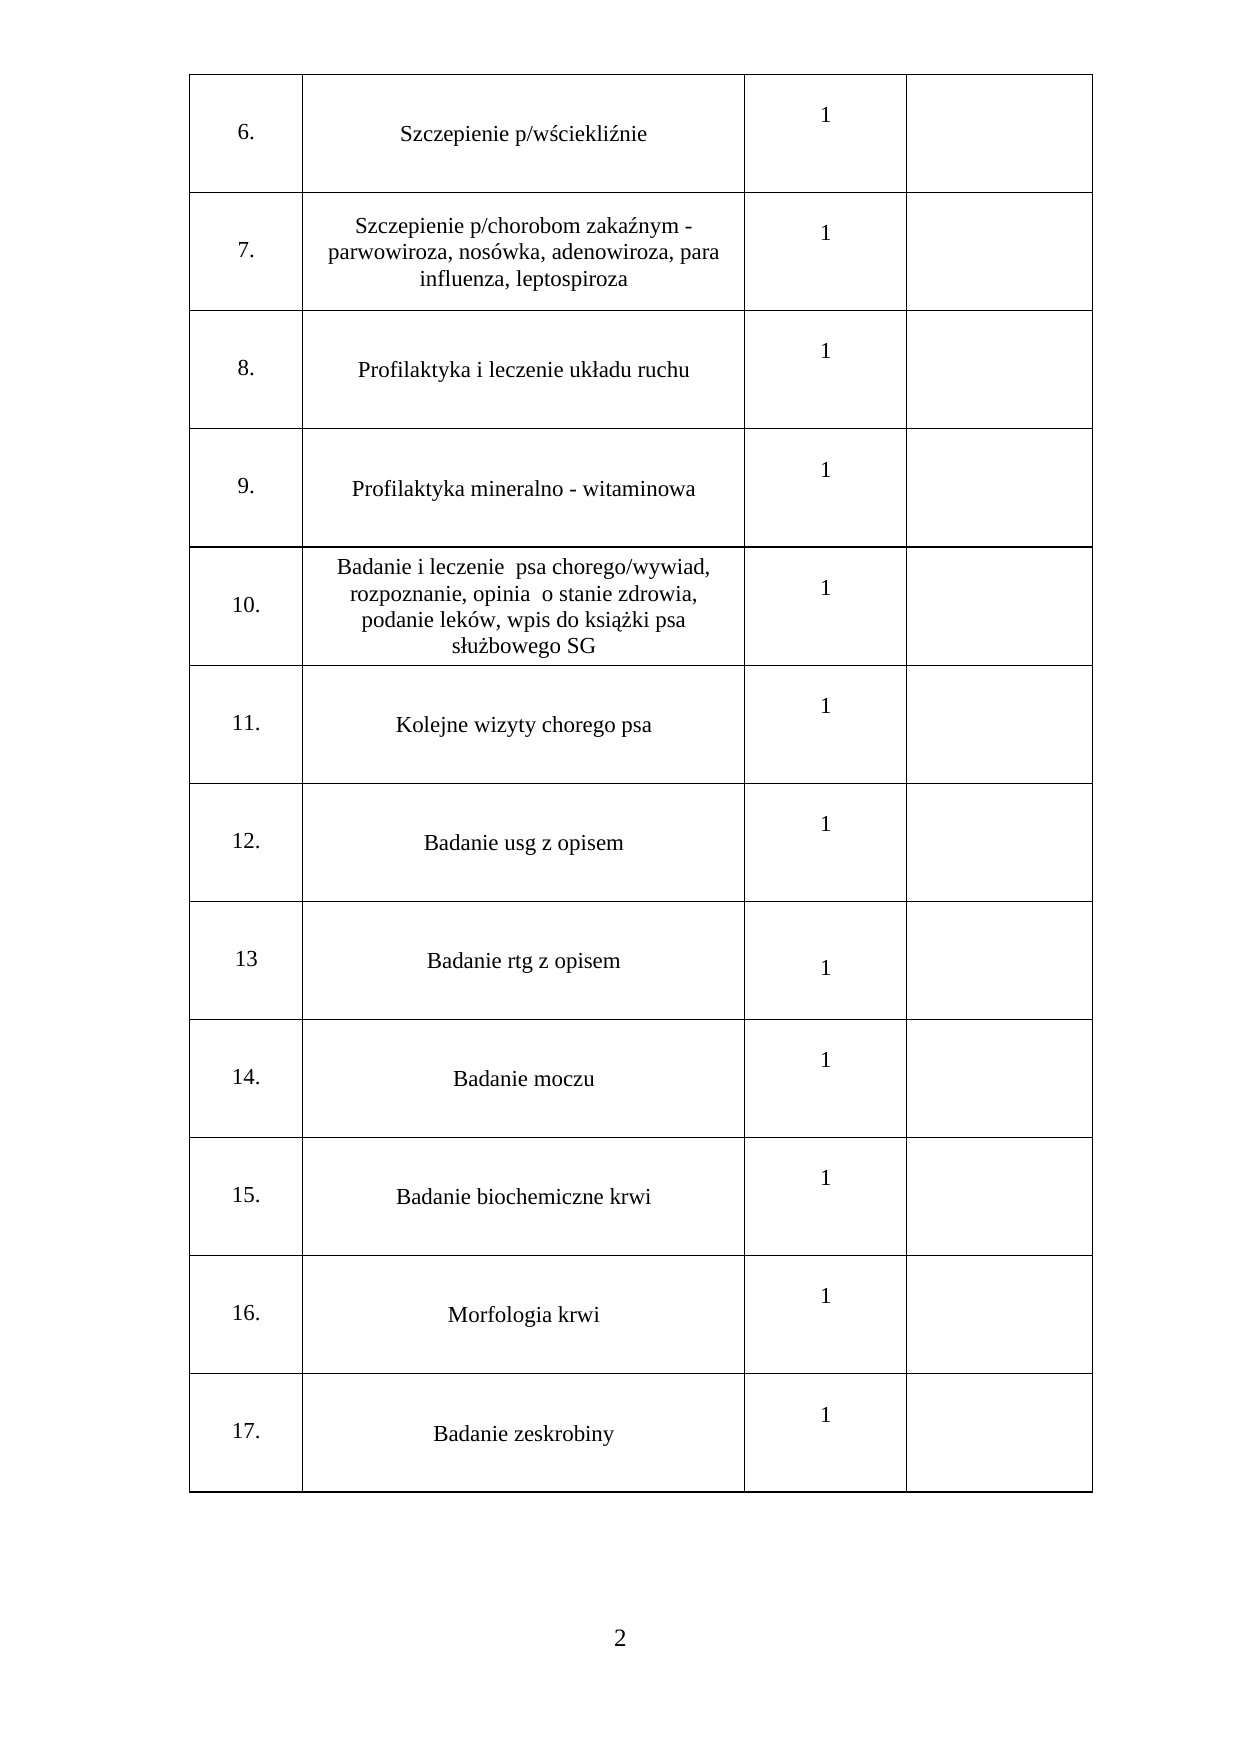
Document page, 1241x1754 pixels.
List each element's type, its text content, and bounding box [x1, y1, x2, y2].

table_cell 16. [190, 1256, 302, 1373]
table_cell 1 [745, 1374, 906, 1491]
table_cell 8. [190, 311, 302, 428]
table_cell [907, 784, 1092, 901]
table_cell 1 [745, 75, 906, 192]
table_cell [907, 548, 1092, 664]
table_cell 1 [745, 1020, 906, 1137]
table_cell Badanie zeskrobiny [303, 1374, 744, 1491]
table_cell 12. [190, 784, 302, 901]
table_cell Badanie biochemiczne krwi [303, 1138, 744, 1255]
table_cell [907, 193, 1092, 310]
table_cell 1 [745, 784, 906, 901]
table_cell 17. [190, 1374, 302, 1491]
table_cell 10. [190, 548, 302, 664]
table_cell 14. [190, 1020, 302, 1137]
table_cell Profilaktyka i leczenie układu ruchu [303, 311, 744, 428]
table_cell [907, 429, 1092, 546]
table_cell 1 [745, 193, 906, 310]
table_cell Badanie rtg z opisem [303, 902, 744, 1019]
table_cell [907, 75, 1092, 192]
table_cell 1 [745, 548, 906, 664]
table_cell [907, 902, 1092, 1019]
table_cell [907, 1020, 1092, 1137]
table_cell [907, 311, 1092, 428]
table_cell Kolejne wizyty chorego psa [303, 666, 744, 783]
table_cell 1 [745, 666, 906, 783]
table_cell 13 [190, 902, 302, 1019]
table_cell Szczepienie p/wściekliźnie [303, 75, 744, 192]
table_cell 7. [190, 193, 302, 310]
table_cell 11. [190, 666, 302, 783]
table_cell 1 [745, 429, 906, 546]
table_cell 1 [745, 902, 906, 1019]
table_cell Morfologia krwi [303, 1256, 744, 1373]
table_cell Badanie moczu [303, 1020, 744, 1137]
table_cell 1 [745, 1256, 906, 1373]
table_cell 6. [190, 75, 302, 192]
table_cell Szczepienie p/chorobom zakaźnym - parwowiroza, nosówka, adenowiroza, para influenza, leptospiroza [303, 193, 744, 310]
table_cell [907, 1374, 1092, 1491]
table_cell Badanie usg z opisem [303, 784, 744, 901]
table_cell Profilaktyka mineralno - witaminowa [303, 429, 744, 546]
table_cell 9. [190, 429, 302, 546]
table_cell [907, 666, 1092, 783]
table_cell 15. [190, 1138, 302, 1255]
table_cell [907, 1138, 1092, 1255]
table_cell Badanie i leczenie psa chorego/wywiad, rozpoznanie, opinia o stanie zdrowia, podanie leków, wpis do książki psa służbowego SG [303, 548, 744, 664]
table_cell 1 [745, 311, 906, 428]
table_cell 1 [745, 1138, 906, 1255]
table_cell [907, 1256, 1092, 1373]
